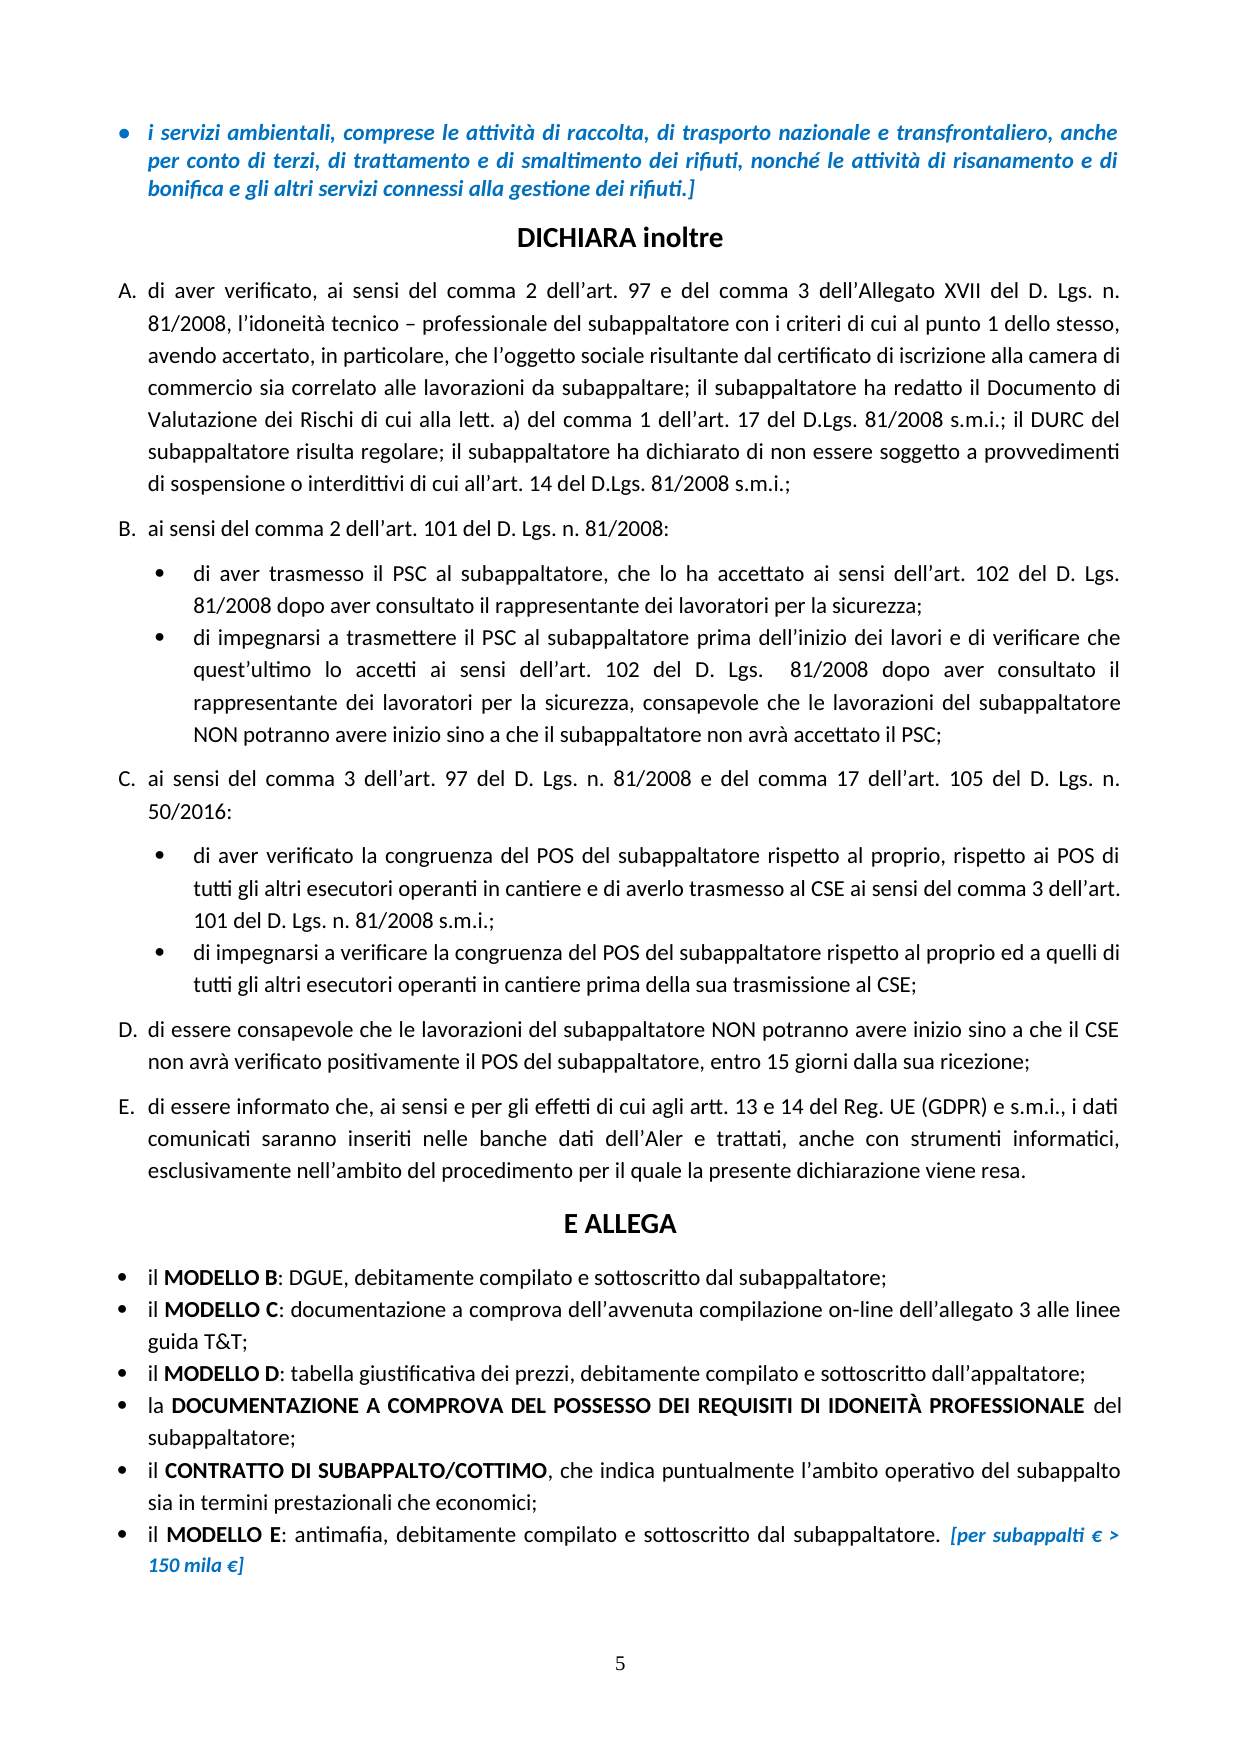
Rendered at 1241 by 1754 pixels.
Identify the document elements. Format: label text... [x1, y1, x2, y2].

list il MODELLO C: documentazione a comprova dell’avvenuta compilazione on-line dell’allegato 3 alle linee guida T&T; [118, 1295, 1122, 1355]
list di essere informato che, ai sensi e per gli effetti di cui agli artt. 13 e 14 del Reg. UE (GDPR) e s.m.i., i dati comunicati saranno inseriti nelle banche dati dell’Aler e trattati, anche con strumenti informatici, esclusivamente nell’ambito del procedimento per il quale la presente dichiarazione viene resa. [118, 1092, 1122, 1184]
list i servizi ambientali, comprese le attività di raccolta, di trasporto nazionale e transfrontaliero, anche per conto di terzi, di trattamento e di smaltimento dei rifiuti, nonché le attività di risanamento e di bonifica e gli altri servizi connessi alla gestione dei rifiuti.] [118, 118, 1122, 202]
list ai sensi del comma 3 dell’art. 97 del D. Lgs. n. 81/2008 e del comma 17 dell’art. 105 del D. Lgs. n. 50/2016: [118, 764, 1122, 825]
list la DOCUMENTAZIONE A COMPROVA DEL POSSESSO DEI REQUISITI DI IDONEITÀ PROFESSIONALE del subappaltatore; [118, 1391, 1122, 1452]
list di essere consapevole che le lavorazioni del subappaltatore NON potranno avere inizio sino a che il CSE non avrà verificato positivamente il POS del subappaltatore, entro 15 giorni dalla sua ricezione; [118, 1015, 1122, 1075]
list il CONTRATTO DI SUBAPPALTO/COTTIMO, che indica puntualmente l’ambito operativo del subappalto sia in termini prestazionali che economici; [118, 1456, 1122, 1516]
list di aver trasmesso il PSC al subappaltatore, che lo ha accettato ai sensi dell’art. 102 del D. Lgs. 81/2008 dopo aver consultato il rappresentante dei lavoratori per la sicurezza; [156, 559, 1122, 619]
subtitle DICHIARA inoltre [118, 219, 1122, 254]
list il MODELLO E: antimafia, debitamente compilato e sottoscritto dal subappaltatore. [per subappalti € > 150 mila €] [118, 1520, 1122, 1577]
list di impegnarsi a trasmettere il PSC al subappaltatore prima dell’inizio dei lavori e di verificare che quest’ultimo lo accetti ai sensi dell’art. 102 del D. Lgs. 81/2008 dopo aver consultato il rappresentante dei lavoratori per la sicurezza, consapevole che le lavorazioni del subappaltatore NON potranno avere inizio sino a che il subappaltatore non avrà accettato il PSC; [156, 623, 1122, 748]
list il MODELLO B: DGUE, debitamente compilato e sottoscritto dal subappaltatore; [118, 1263, 1122, 1291]
list di aver verificato, ai sensi del comma 2 dell’art. 97 e del comma 3 dell’Allegato XVII del D. Lgs. n. 81/2008, l’idoneità tecnico – professionale del subappaltatore con i criteri di cui al punto 1 dello stesso, avendo accertato, in particolare, che l’oggetto sociale risultante dal certificato di iscrizione alla camera di commercio sia correlato alle lavorazioni da subappaltare; il subappaltatore ha redatto il Documento di Valutazione dei Rischi di cui alla lett. a) del comma 1 dell’art. 17 del D.Lgs. 81/2008 s.m.i.; il DURC del subappaltatore risulta regolare; il subappaltatore ha dichiarato di non essere soggetto a provvedimenti di sospensione o interdittivi di cui all’art. 14 del D.Lgs. 81/2008 s.m.i.; [118, 276, 1122, 498]
list ai sensi del comma 2 dell’art. 101 del D. Lgs. n. 81/2008: [118, 514, 1122, 542]
list il MODELLO D: tabella giustificativa dei prezzi, debitamente compilato e sottoscritto dall’appaltatore; [118, 1359, 1122, 1387]
subtitle E ALLEGA [118, 1205, 1122, 1241]
list di impegnarsi a verificare la congruenza del POS del subappaltatore rispetto al proprio ed a quelli di tutti gli altri esecutori operanti in cantiere prima della sua trasmissione al CSE; [156, 938, 1122, 998]
list di aver verificato la congruenza del POS del subappaltatore rispetto al proprio, rispetto ai POS di tutti gli altri esecutori operanti in cantiere e di averlo trasmesso al CSE ai sensi del comma 3 dell’art. 101 del D. Lgs. n. 81/2008 s.m.i.; [156, 841, 1122, 934]
